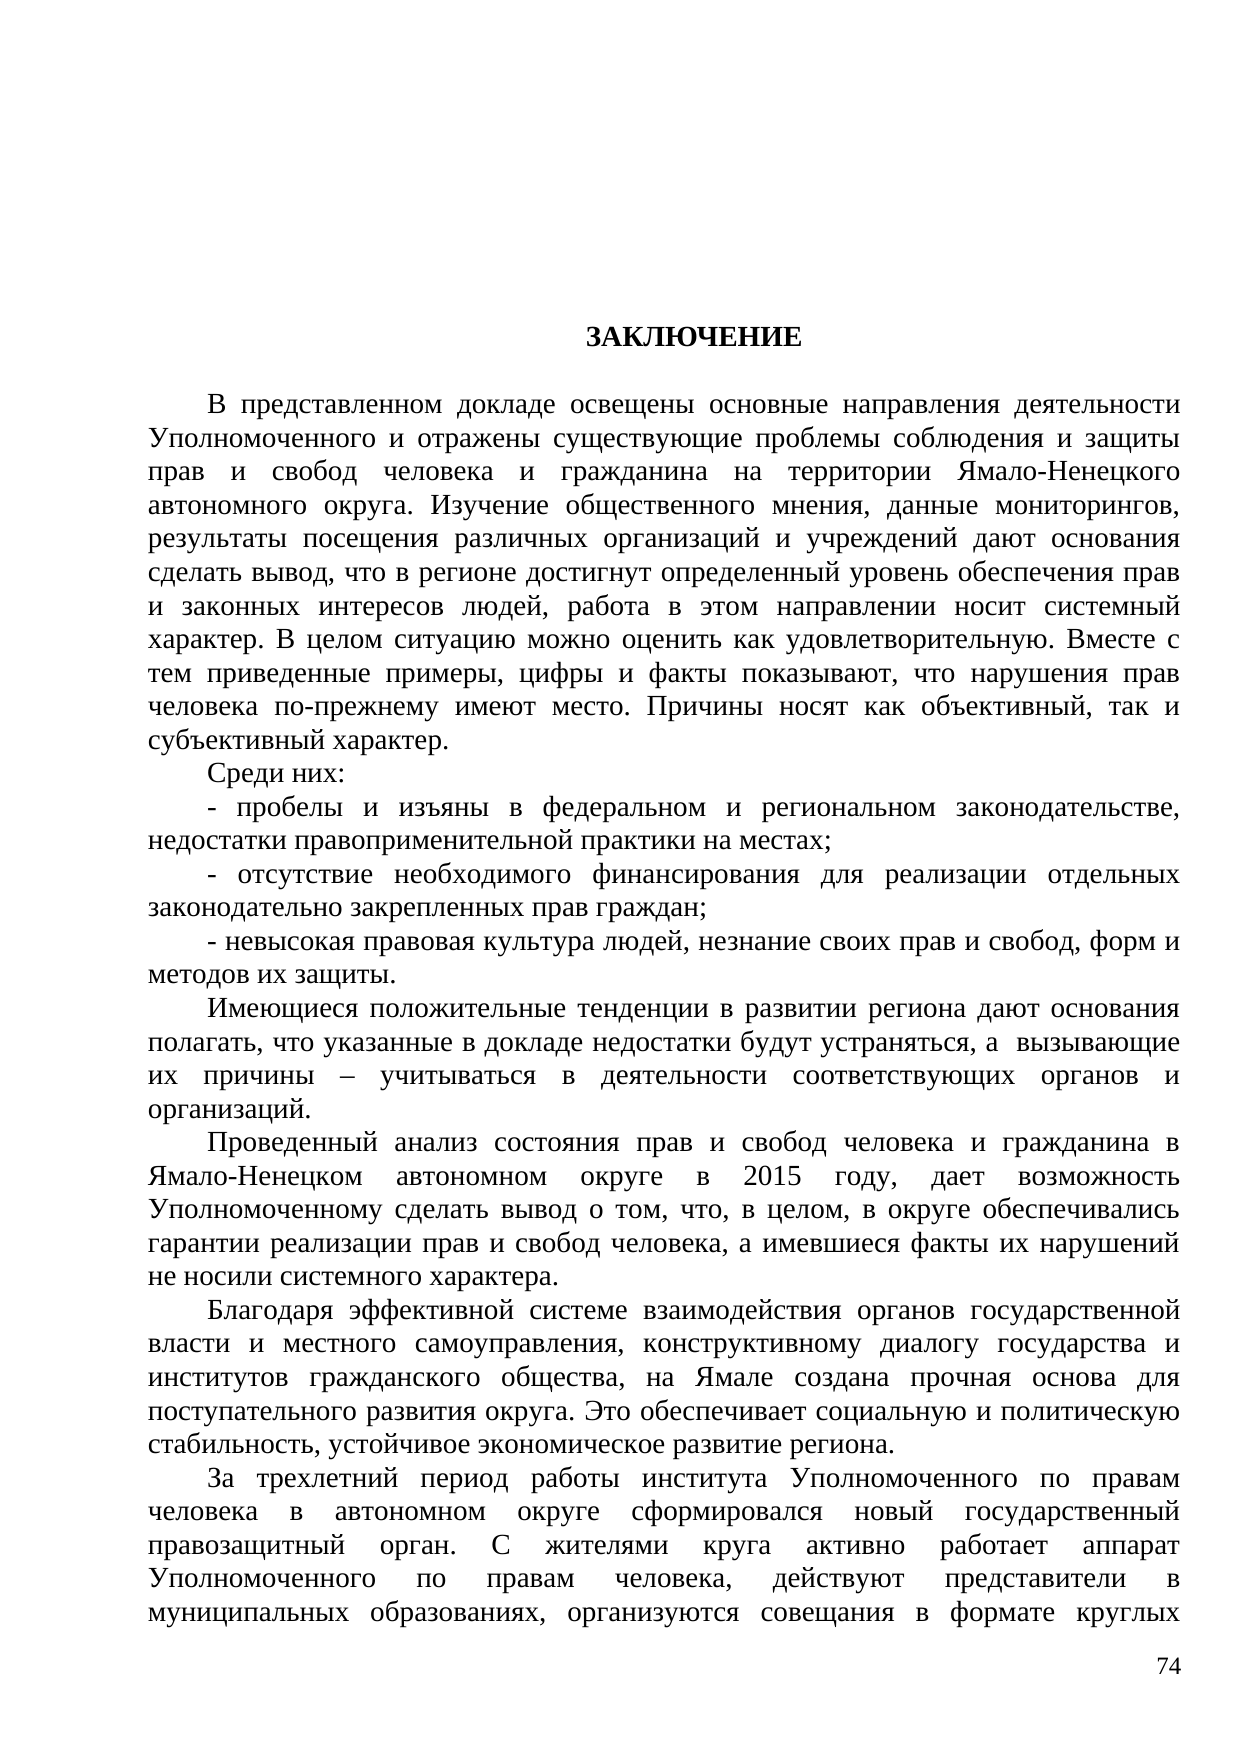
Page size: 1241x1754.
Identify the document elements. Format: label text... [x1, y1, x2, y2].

text Благодаря эффективной системе взаимодействия органов государственной власти и местного самоуправления, конструктивному диалогу государства и институтов гражданского общества, на Ямале создана прочная основа для поступательного развития округа. Это обеспечивает социальную и политическую стабильность, устойчивое экономическое развитие региона. [148, 1292, 1181, 1460]
text - отсутствие необходимого финансирования для реализации отдельных законодательно закрепленных прав граждан; [148, 856, 1181, 923]
text Имеющиеся положительные тенденции в развитии региона дают основания полагать, что указанные в докладе недостатки будут устраняться, а вызывающие их причины – учитываться в деятельности соответствующих органов и организаций. [148, 990, 1181, 1124]
text Проведенный анализ состояния прав и свобод человека и гражданина в Ямало-Ненецком автономном округе в 2015 году, дает возможность Уполномоченному сделать вывод о том, что, в целом, в округе обеспечивались гарантии реализации прав и свобод человека, а имевшиеся факты их нарушений не носили системного характера. [148, 1124, 1181, 1292]
text ЗАКЛЮЧЕНИЕ [148, 319, 1181, 353]
text - невысокая правовая культура людей, незнание своих прав и свобод, форм и методов их защиты. [148, 923, 1181, 990]
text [148, 1460, 1181, 1627]
text - пробелы и изъяны в федеральном и региональном законодательстве, недостатки правоприменительной практики на местах; [148, 789, 1181, 856]
text В представленном докладе освещены основные направления деятельности Уполномоченного и отражены существующие проблемы соблюдения и защиты прав и свобод человека и гражданина на территории Ямало-Ненецкого автономного округа. Изучение общественного мнения, данные мониторингов, результаты посещения различных организаций и учреждений дают основания сделать вывод, что в регионе достигнут определенный уровень обеспечения прав и законных интересов людей, работа в этом направлении носит системный характер. В целом ситуацию можно оценить как удовлетворительную. Вместе с тем приведенные примеры, цифры и факты показывают, что нарушения прав человека по-прежнему имеют место. Причины носят как объективный, так и субъективный характер. [148, 386, 1181, 755]
text Среди них: [148, 755, 1181, 789]
